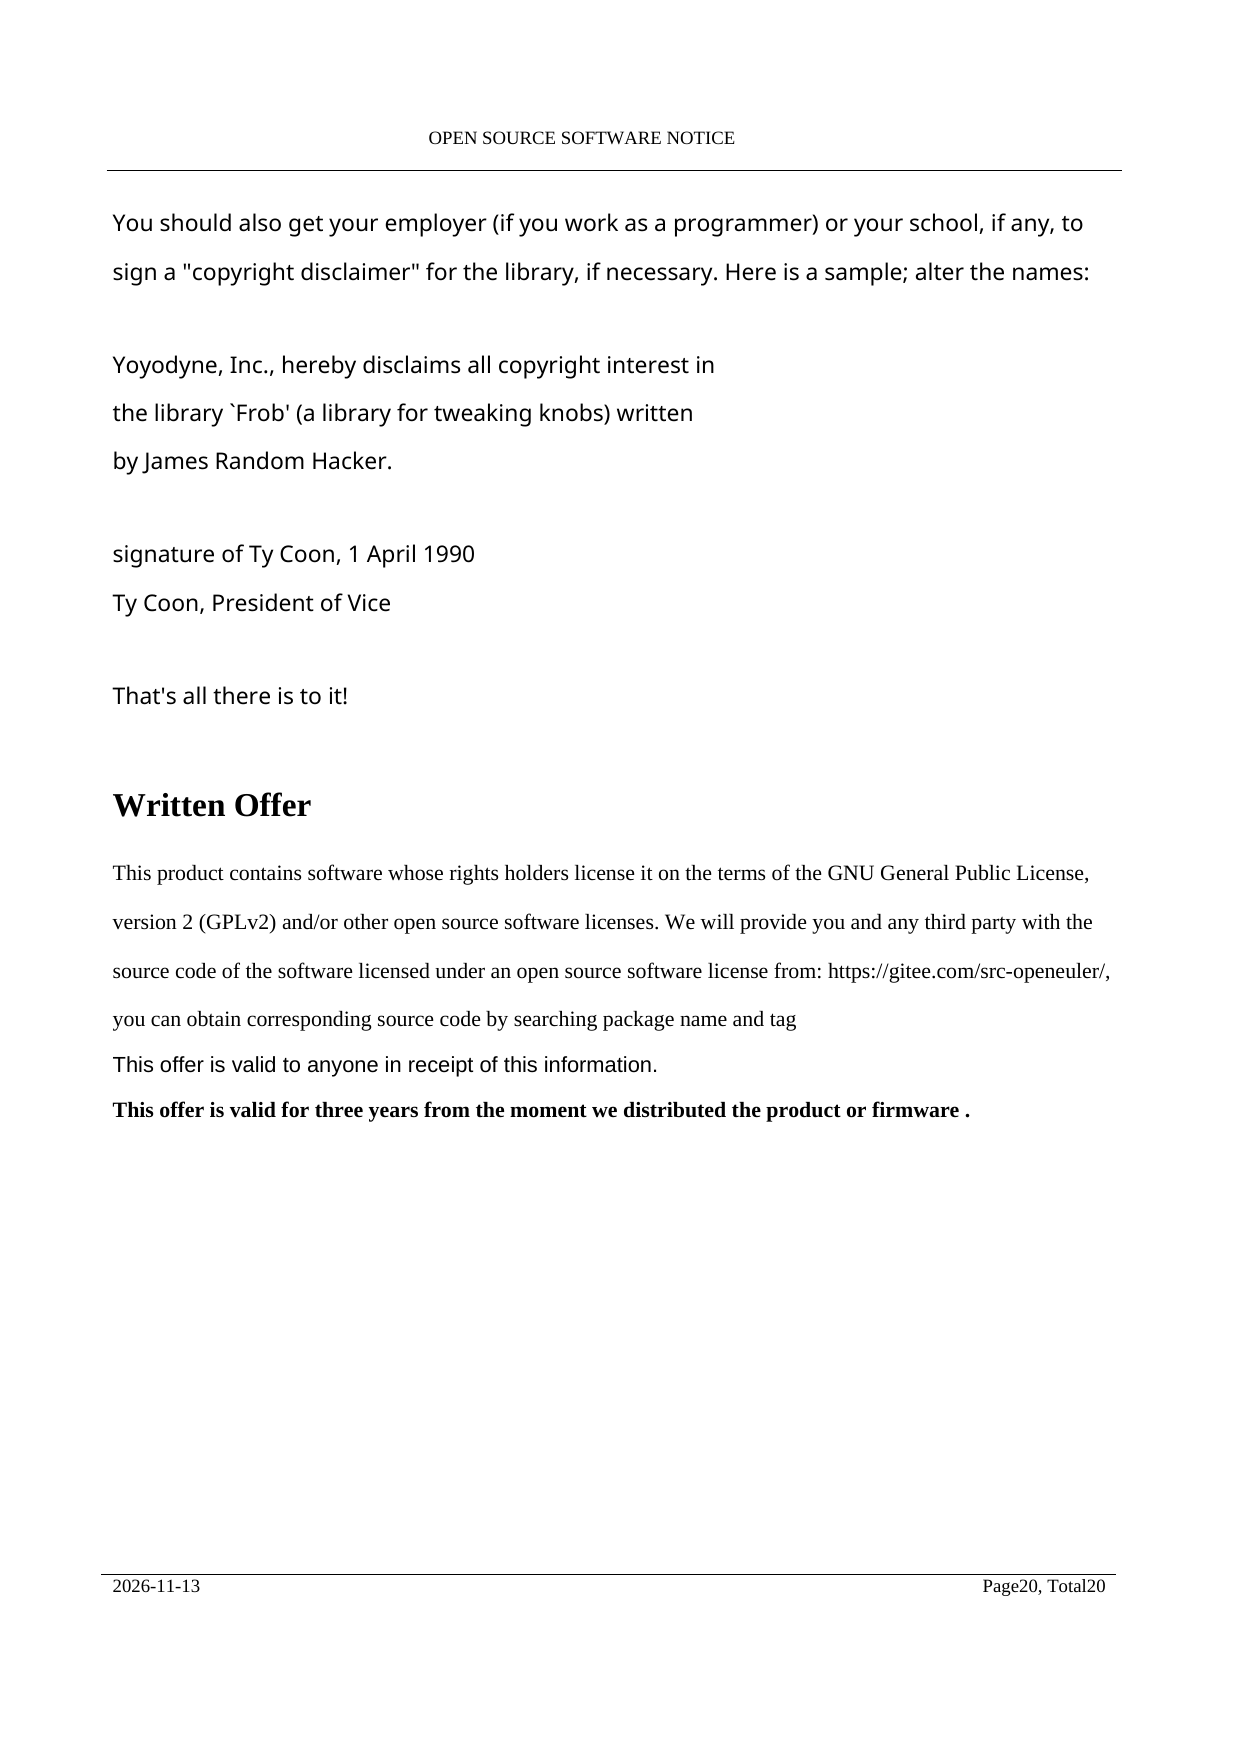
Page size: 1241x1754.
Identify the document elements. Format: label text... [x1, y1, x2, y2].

text That's all there is to it! [112, 679, 1128, 712]
text You should also get your employer (if you work as a programmer) or your school, if any, to sign a "copyright disclaimer" for the library, if necessary. Here is a sample; alter the names: [112, 206, 1128, 288]
text This offer is valid for three years from the moment we distributed the product or firmware . [112, 1093, 1128, 1126]
text Ty Coon, President of Vice [112, 586, 1128, 618]
text Yoyodyne, Inc., hereby disclaims all copyright interest in [112, 348, 1128, 381]
text signature of Ty Coon, 1 April 1990 [112, 538, 1128, 570]
text the library `Frob' (a library for tweaking knobs) written [112, 396, 1128, 429]
text This product contains software whose rights holders license it on the terms of the GNU General Public License, version 2 (GPLv2) and/or other open source software licenses. We will provide you and any third party with the source code of the software licensed under an open source software license from: https://gitee.com/src-openeuler/, you can obtain corresponding source code by searching package name and tag [112, 857, 1128, 1035]
text by James Random Hacker. [112, 444, 1128, 477]
text Written Offer [112, 772, 1128, 837]
text This offer is valid to anyone in receipt of this information. [112, 1048, 1128, 1080]
